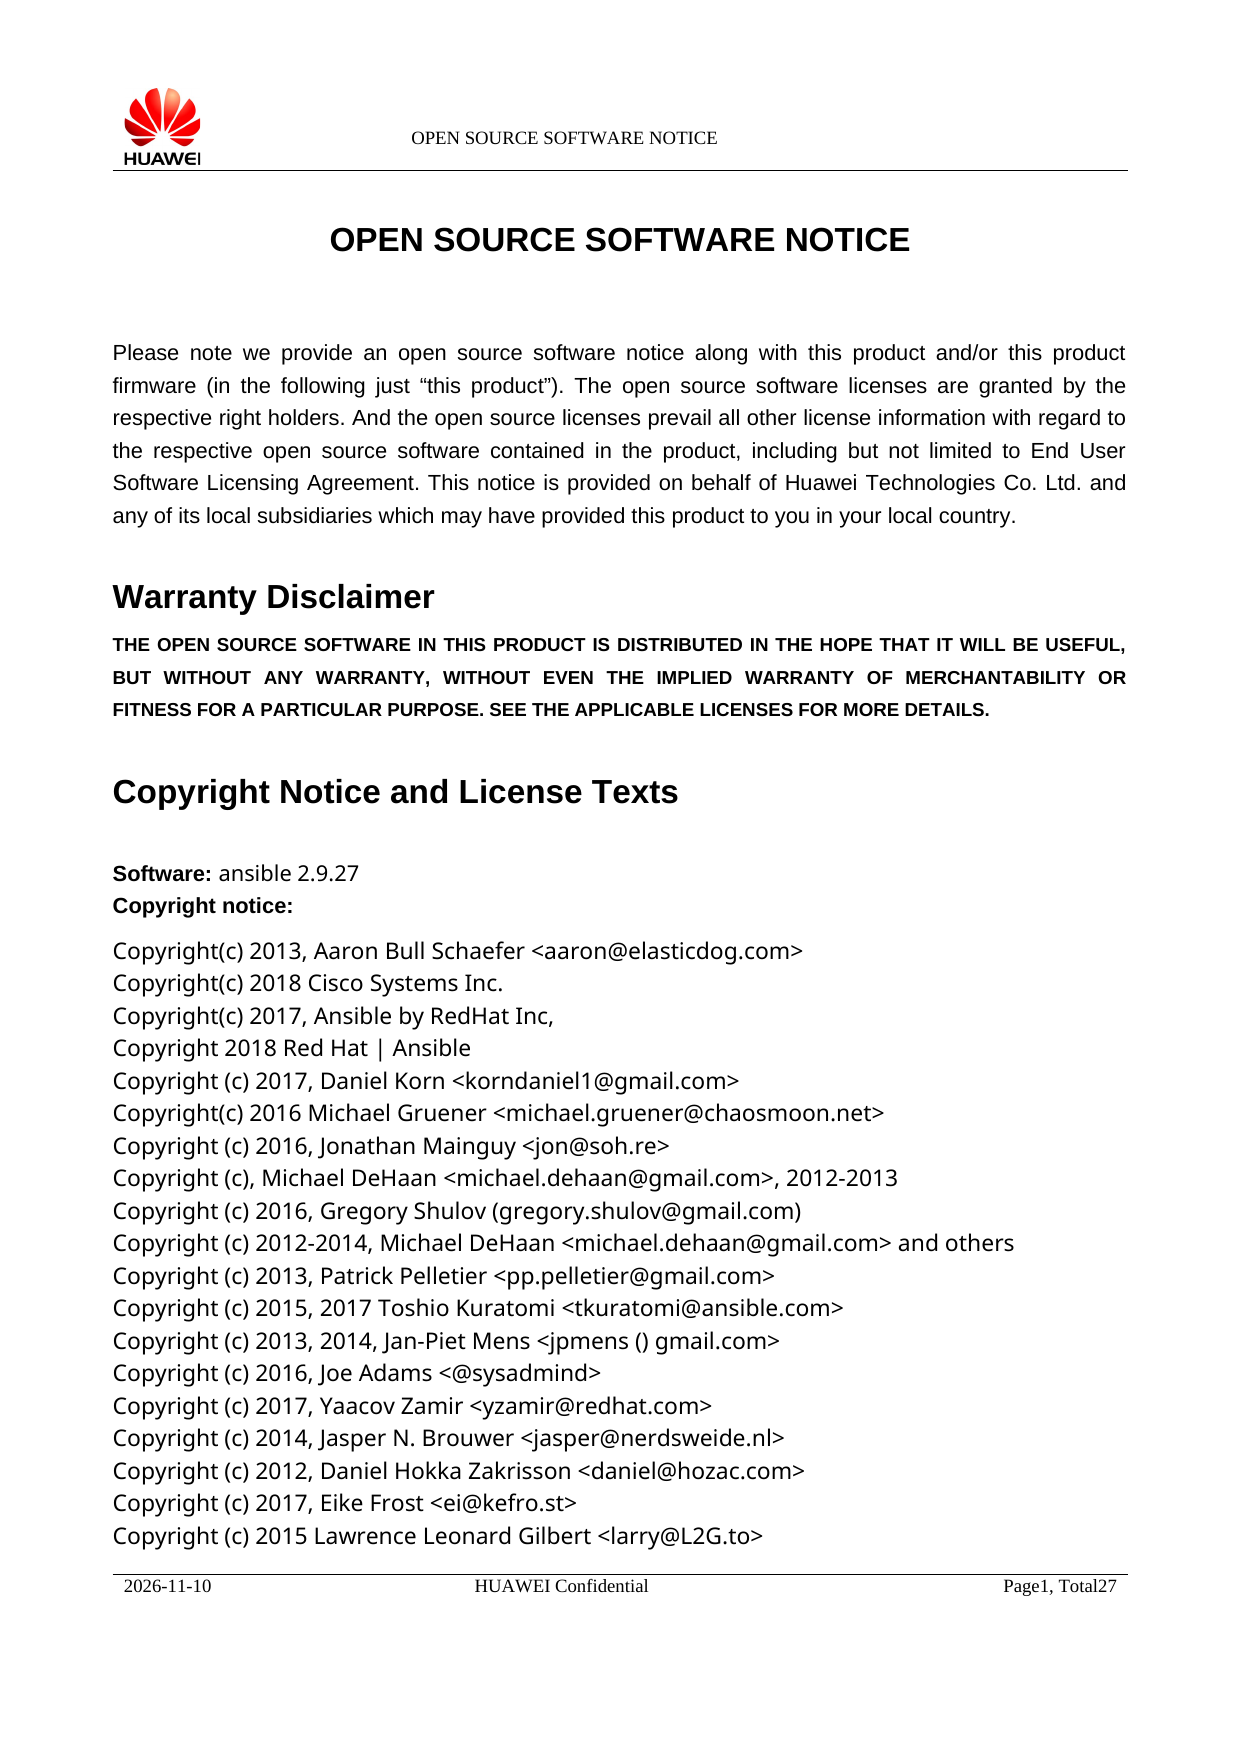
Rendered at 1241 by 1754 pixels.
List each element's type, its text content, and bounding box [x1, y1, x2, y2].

text Warranty Disclaimer [112, 564, 1128, 629]
text OPEN SOURCE SOFTWARE NOTICE [112, 206, 1128, 271]
picture [124, 88, 201, 165]
text Copyright notice: [112, 889, 1128, 921]
text The open source software in this product is distributed in the hope that it will be useful, but WITHOUT ANY WARRANTY, without even the implied warranty of MERCHANTABILITY or FITNESS FOR A PARTICULAR PURPOSE. See the applicable licenses for more details. [112, 629, 1128, 726]
title Software: ansible 2.9.27 [112, 856, 1128, 889]
text Please note we provide an open source software notice along with this product and/or this product firmware (in the following just “this product”). The open source software licenses are granted by the respective right holders. And the open source licenses prevail all other license information with regard to the respective open source software contained in the product, including but not limited to End User Software Licensing Agreement. This notice is provided on behalf of Huawei Technologies Co. Ltd. and any of its local subsidiaries which may have provided this product to you in your local country. [112, 336, 1128, 531]
text Copyright Notice and License Texts [112, 759, 1128, 824]
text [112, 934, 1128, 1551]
